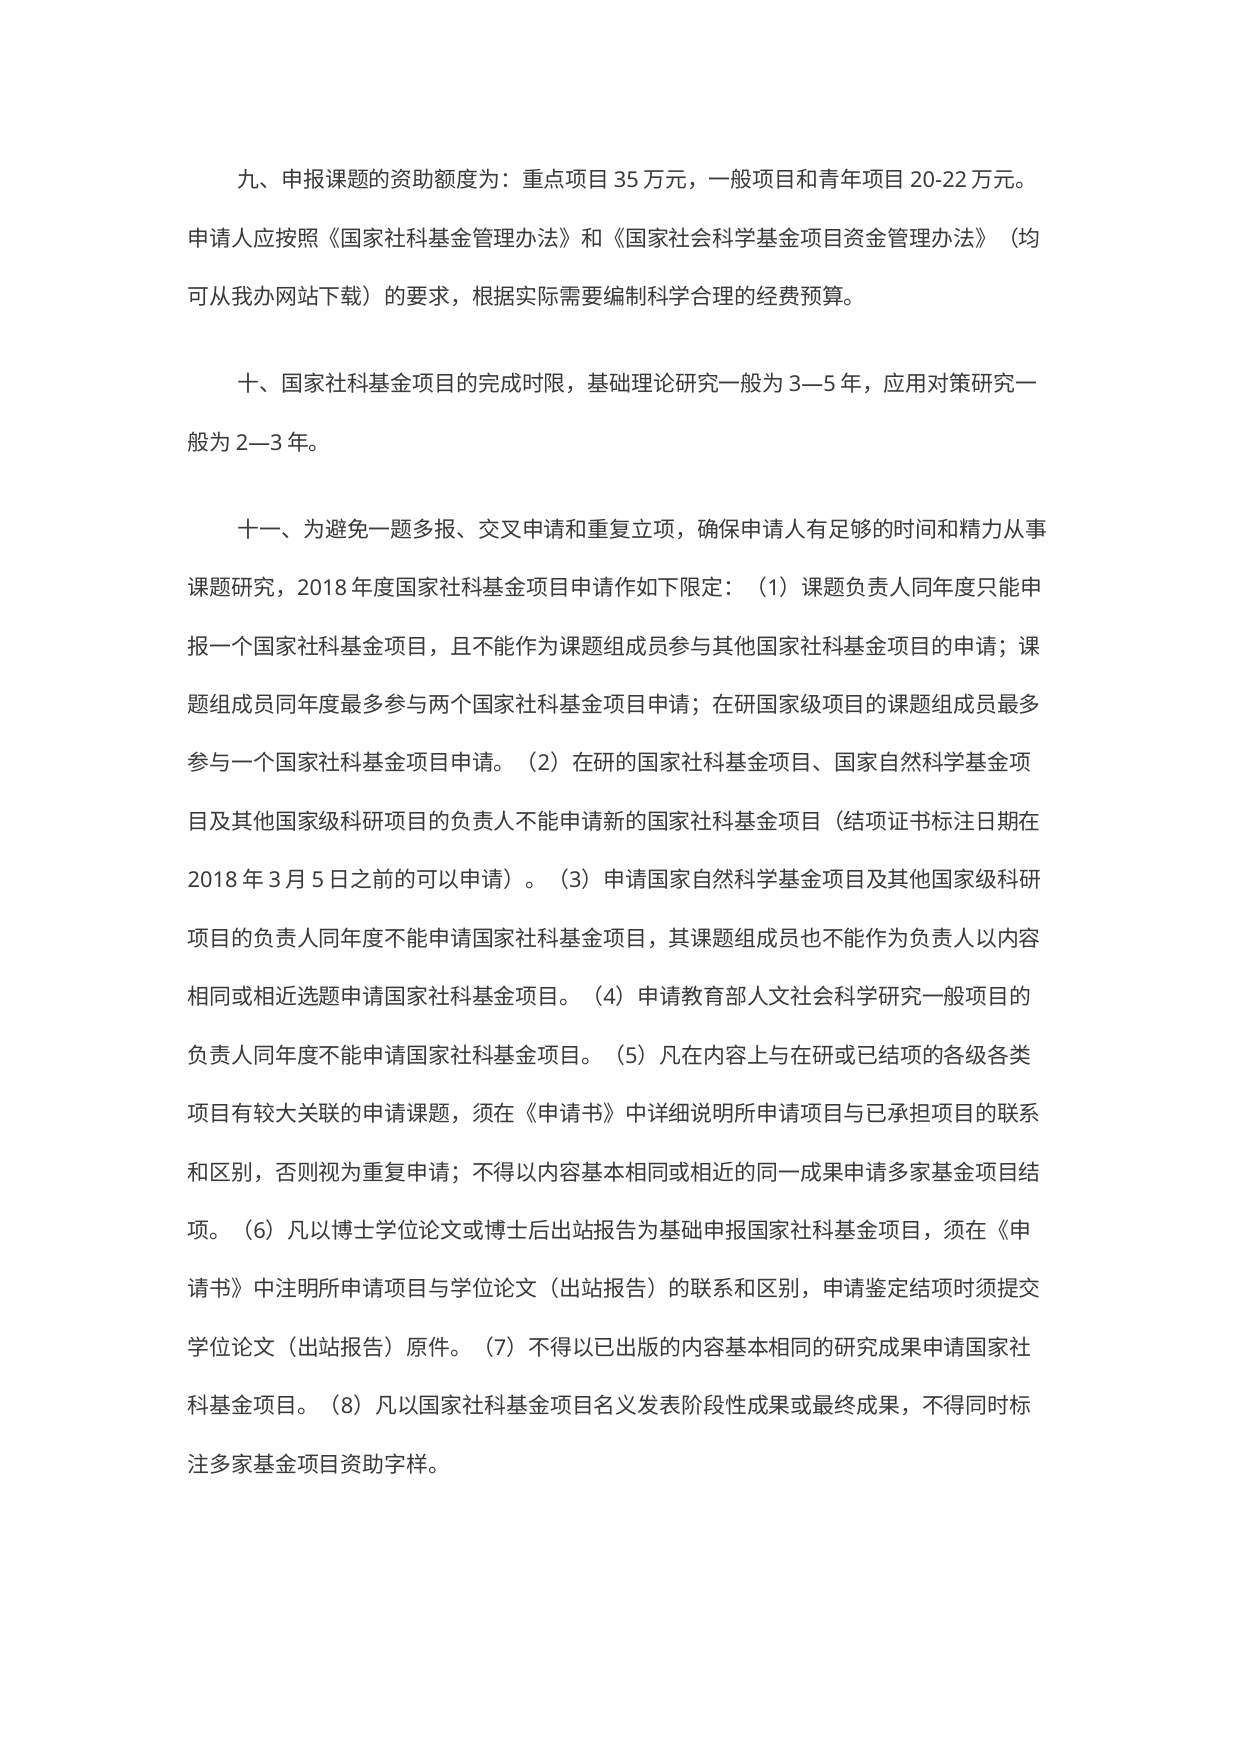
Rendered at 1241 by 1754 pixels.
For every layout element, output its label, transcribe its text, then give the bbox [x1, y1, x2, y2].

text 十一、为避免一题多报、交叉申请和重复立项，确保申请人有足够的时间和精力从事课题研究，2018年度国家社科基金项目申请作如下限定：（1）课题负责人同年度只能申报一个国家社科基金项目，且不能作为课题组成员参与其他国家社科基金项目的申请；课题组成员同年度最多参与两个国家社科基金项目申请；在研国家级项目的课题组成员最多参与一个国家社科基金项目申请。（2）在研的国家社科基金项目、国家自然科学基金项目及其他国家级科研项目的负责人不能申请新的国家社科基金项目（结项证书标注日期在2018年3月5日之前的可以申请）。（3）申请国家自然科学基金项目及其他国家级科研项目的负责人同年度不能申请国家社科基金项目，其课题组成员也不能作为负责人以内容相同或相近选题申请国家社科基金项目。（4）申请教育部人文社会科学研究一般项目的负责人同年度不能申请国家社科基金项目。（5）凡在内容上与在研或已结项的各级各类项目有较大关联的申请课题，须在《申请书》中详细说明所申请项目与已承担项目的联系和区别，否则视为重复申请；不得以内容基本相同或相近的同一成果申请多家基金项目结项。（6）凡以博士学位论文或博士后出站报告为基础申报国家社科基金项目，须在《申请书》中注明所申请项目与学位论文（出站报告）的联系和区别，申请鉴定结项时须提交学位论文（出站报告）原件。（7）不得以已出版的内容基本相同的研究成果申请国家社科基金项目。（8）凡以国家社科基金项目名义发表阶段性成果或最终成果，不得同时标注多家基金项目资助字样。 [187, 511, 1053, 1479]
text 九、申报课题的资助额度为：重点项目35万元，一般项目和青年项目20-22万元。申请人应按照《国家社科基金管理办法》和《国家社会科学基金项目资金管理办法》（均可从我办网站下载）的要求，根据实际需要编制科学合理的经费预算。 [187, 162, 1053, 311]
text 十、国家社科基金项目的完成时限，基础理论研究一般为3—5年，应用对策研究一般为2—3年。 [187, 366, 1053, 457]
